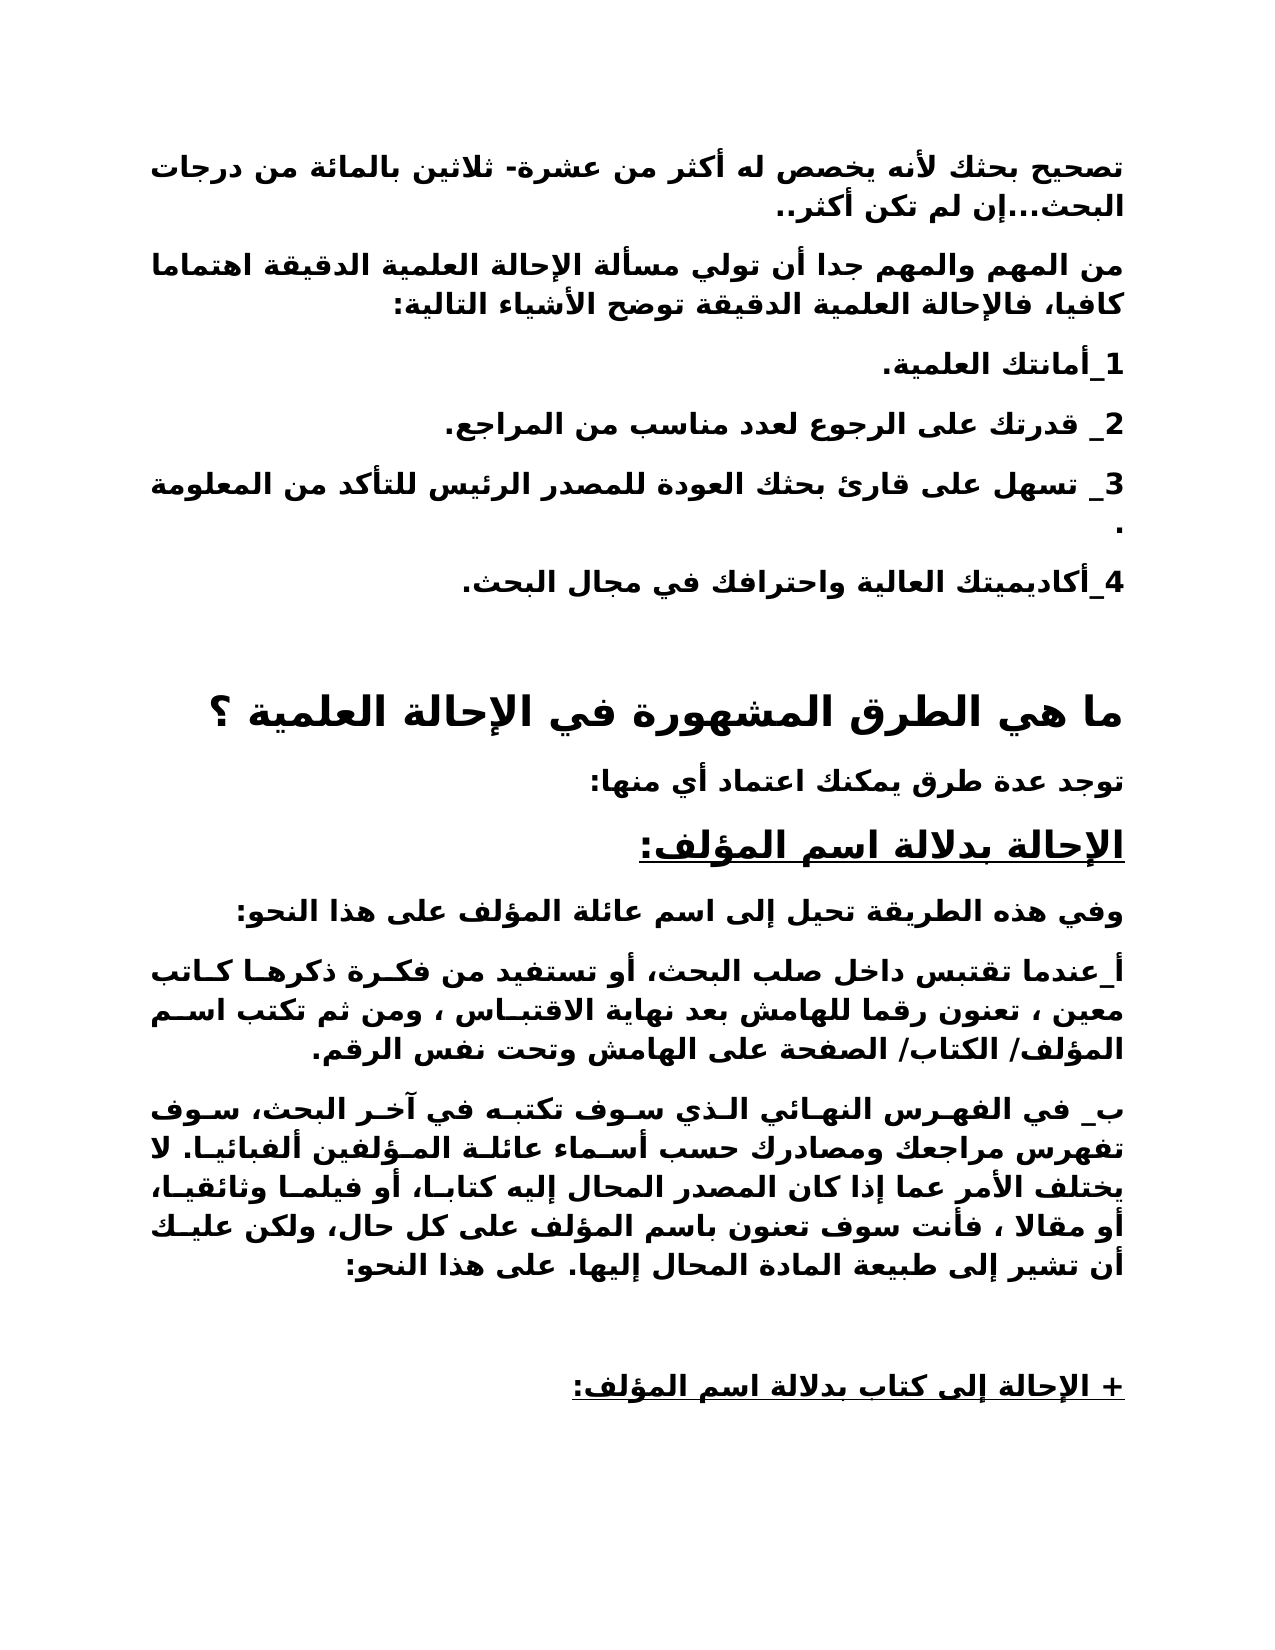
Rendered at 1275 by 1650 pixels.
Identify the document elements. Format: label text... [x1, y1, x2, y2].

text ب_ في الفهرس النهائي الذي سوف تكتبه في آخر البحث، سوف تفهرس مراجعك ومصادرك حسب أسماء عائلة المؤلفين ألفبائيا. لا يختلف الأمر عما إذا كان المصدر المحال إليه كتابا، أو فيلما وثائقيا، أو مقالا ، فأنت سوف تعنون باسم المؤلف على كل حال، ولكن عليك أن تشير إلى طبيعة المادة المحال إليها. على هذا النحو: [150, 1092, 1125, 1282]
text + الإحالة إلى كتاب بدلالة اسم المؤلف: [150, 1369, 1125, 1403]
text أ_عندما تقتبس داخل صلب البحث، أو تستفيد من فكرة ذكرها كاتب معين ، تعنون رقما للهامش بعد نهاية الاقتباس ، ومن ثم تكتب اسم المؤلف/ الكتاب/ الصفحة على الهامش وتحت نفس الرقم. [150, 954, 1125, 1066]
text 2_ قدرتك على الرجوع لعدد مناسب من المراجع. [150, 407, 1125, 441]
text من المهم والمهم جدا أن تولي مسألة الإحالة العلمية الدقيقة اهتماما كافيا، فالإحالة العلمية الدقيقة توضح الأشياء التالية: [150, 249, 1125, 322]
text 3_ تسهل على قارئ بحثك العودة للمصدر الرئيس للتأكد من المعلومة . [150, 467, 1125, 540]
text الإحالة بدلالة اسم المؤلف: [150, 824, 1125, 867]
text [150, 150, 1125, 223]
text ما هي الطرق المشهورة في الإحالة العلمية ؟ [150, 687, 1125, 736]
text توجد عدة طرق يمكنك اعتماد أي منها: [150, 764, 1125, 798]
text 4_أكاديميتك العالية واحترافك في مجال البحث. [150, 566, 1125, 600]
text وفي هذه الطريقة تحيل إلى اسم عائلة المؤلف على هذا النحو: [150, 895, 1125, 929]
text 1_أمانتك العلمية. [150, 347, 1125, 381]
